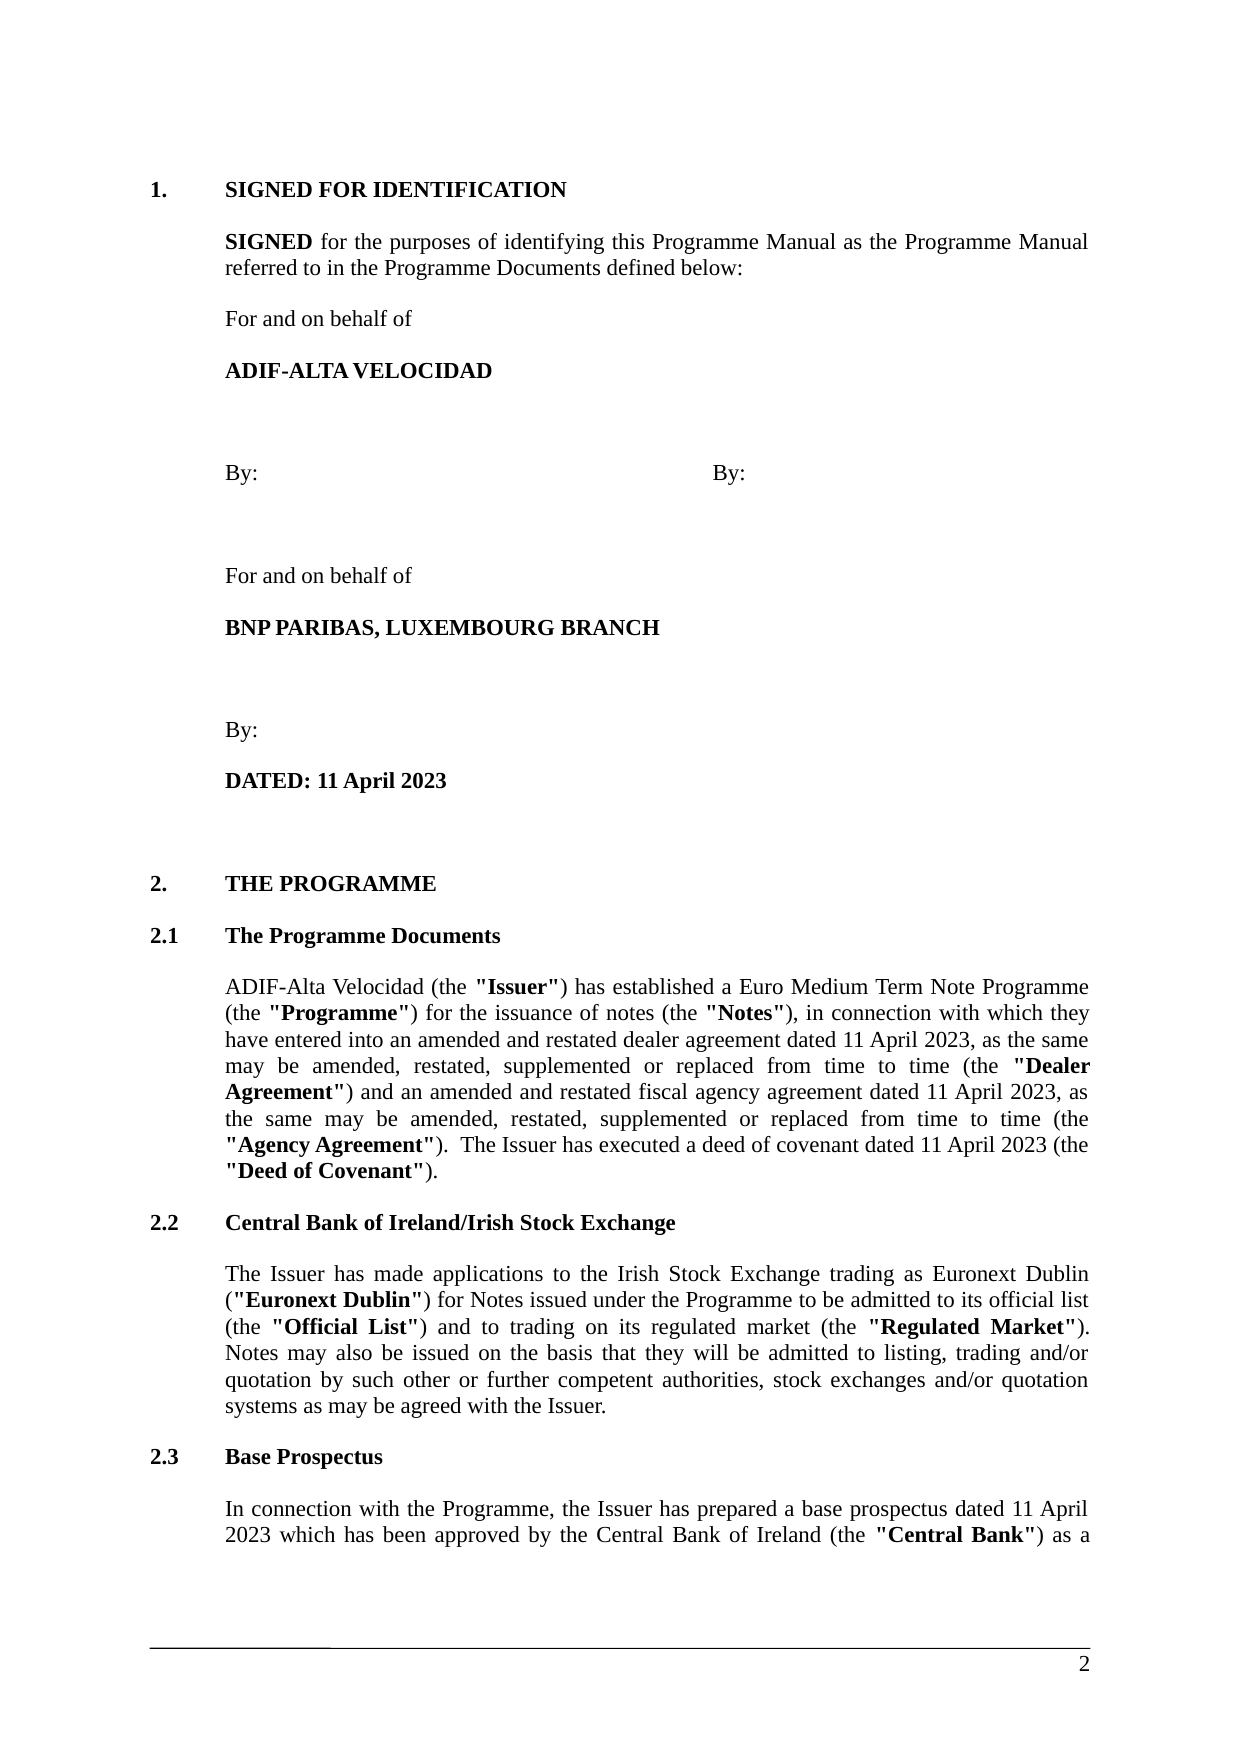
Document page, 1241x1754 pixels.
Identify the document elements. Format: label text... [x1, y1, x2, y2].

subtitle The Programme Documents [150, 922, 1090, 948]
text SIGNED for the purposes of identifying this Programme Manual as the Programme Manual referred to in the Programme Documents defined below: [225, 228, 1090, 280]
text For and on behalf of [225, 305, 1090, 332]
subtitle Signed for Identification [150, 176, 1090, 203]
text The Issuer has made applications to the Irish Stock Exchange trading as Euronext Dublin ("Euronext Dublin") for Notes issued under the Programme to be admitted to its official list (the "Official List") and to trading on its regulated market (the "Regulated Market"). Notes may also be issued on the basis that they will be admitted to listing, trading and/or quotation by such other or further competent authorities, stock exchanges and/or quotation systems as may be agreed with the Issuer. [225, 1260, 1090, 1418]
subtitle Central Bank of Ireland/Irish Stock Exchange [150, 1209, 1090, 1235]
list BNP PARIBAS, LUXEMBOURG BRANCH [225, 613, 1090, 640]
list By: By: [225, 459, 1090, 486]
list DATED: 11 April 2023 [225, 768, 1090, 794]
text ADIF-Alta Velocidad (the "Issuer") has established a Euro Medium Term Note Programme (the "Programme") for the issuance of notes (the "Notes"), in connection with which they have entered into an amended and restated dealer agreement dated 11 April 2023, as the same may be amended, restated, supplemented or replaced from time to time (the "Dealer Agreement") and an amended and restated fiscal agency agreement dated 11 April 2023, as the same may be amended, restated, supplemented or replaced from time to time (the "Agency Agreement"). The Issuer has executed a deed of covenant dated 11 April 2023 (the "Deed of Covenant"). [225, 973, 1090, 1184]
list By: [225, 716, 1090, 743]
subtitle Base Prospectus [150, 1443, 1090, 1470]
subtitle The Programme [150, 870, 1090, 897]
list For and on behalf of [225, 562, 1090, 588]
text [225, 1495, 1090, 1547]
text ADIF-ALTA VELOCIDAD [225, 357, 1090, 383]
